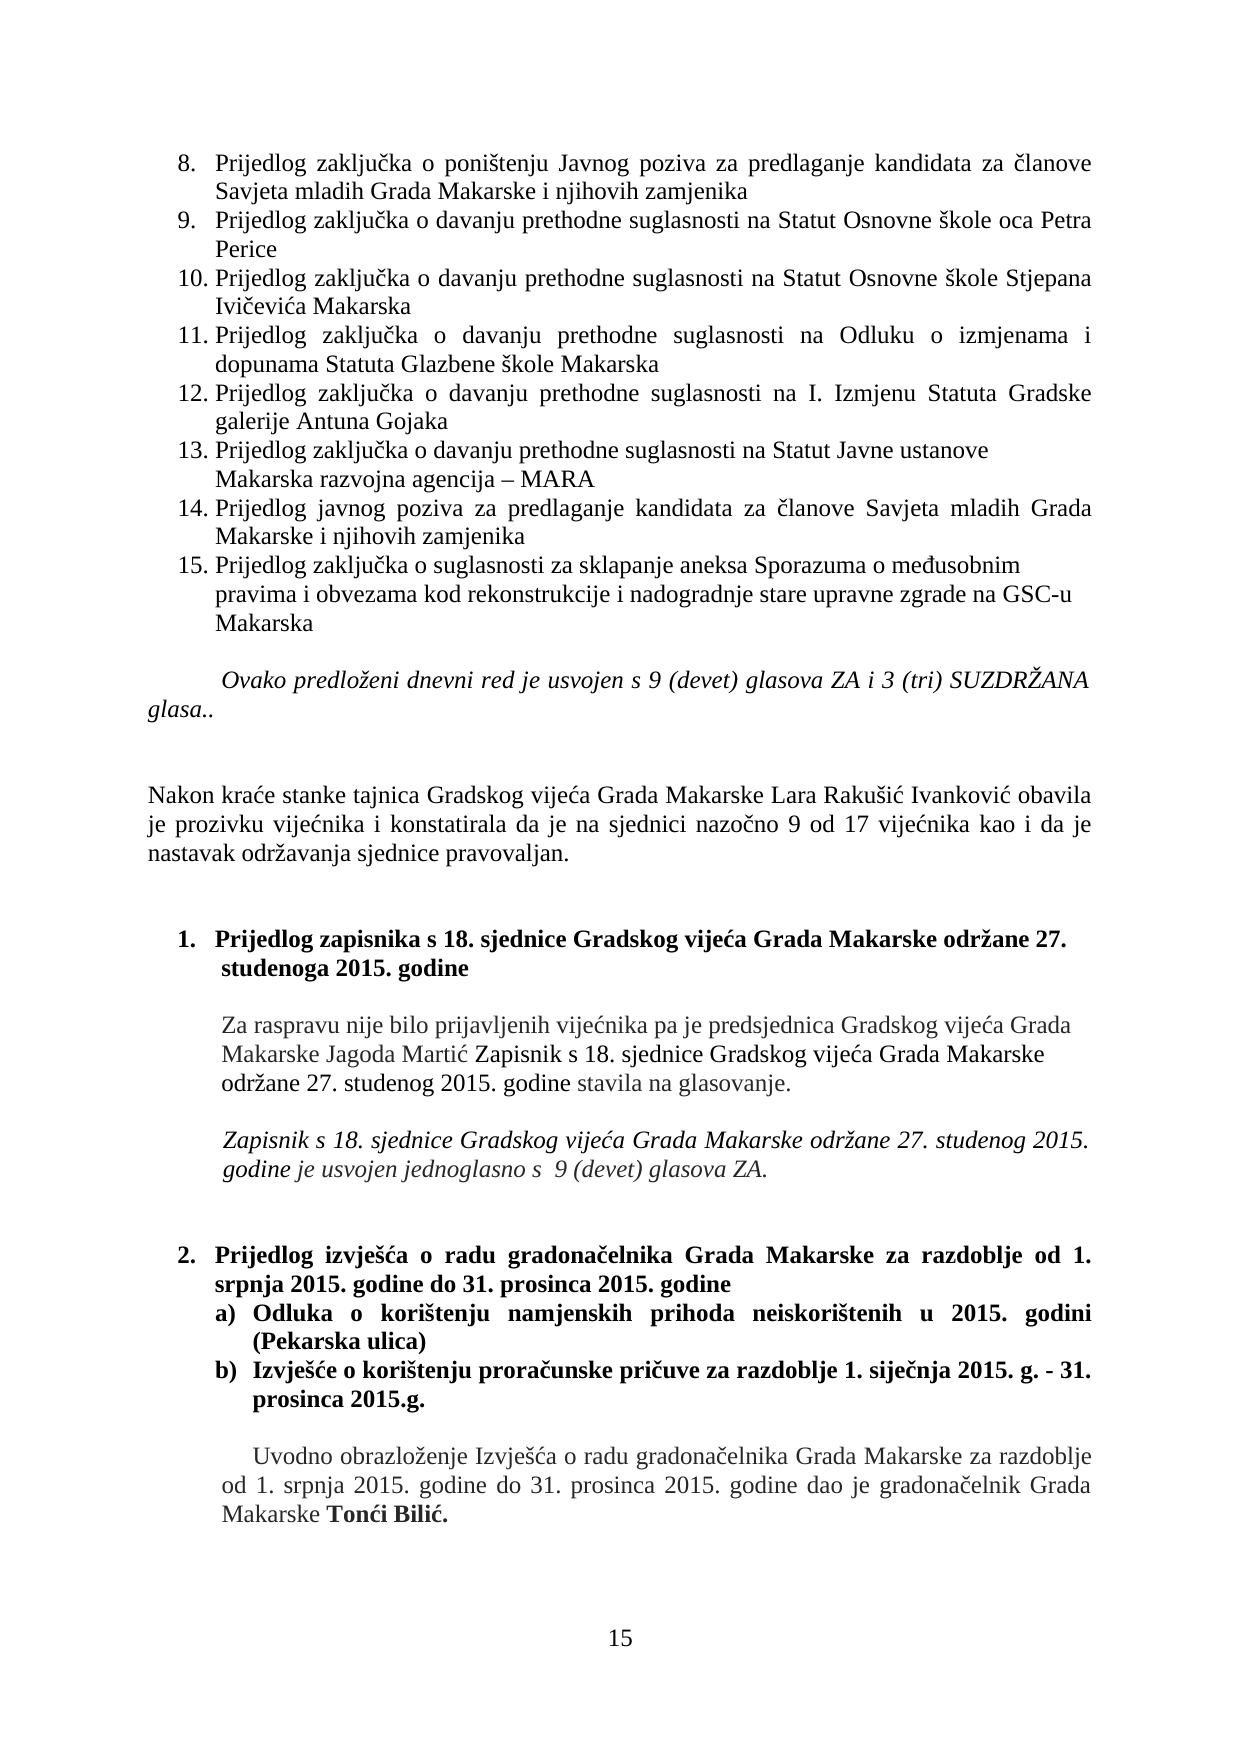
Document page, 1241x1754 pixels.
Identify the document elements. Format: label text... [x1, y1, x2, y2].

list Prijedlog javnog poziva za predlaganje kandidata za članove Savjeta mladih Grada Makarske i njihovih zamjenika [177, 493, 1093, 550]
text Uvodno obrazloženje Izvješća o radu gradonačelnika Grada Makarske za razdoblje od 1. srpnja 2015. godine do 31. prosinca 2015. godine dao je gradonačelnik Grada Makarske Tonći Bilić. [221, 1441, 1093, 1528]
list Prijedlog zaključka o davanju prethodne suglasnosti na Statut Osnovne škole oca Petra Perice [177, 205, 1093, 263]
list Prijedlog zaključka o davanju prethodne suglasnosti na I. Izmjenu Statuta Gradske galerije Antuna Gojaka [177, 378, 1093, 435]
list Odluka o korištenju namjenskih prihoda neiskorištenih u 2015. godini (Pekarska ulica) [215, 1298, 1093, 1355]
text Zapisnik s 18. sjednice Gradskog vijeća Grada Makarske održane 27. studenog 2015. godine je usvojen jednoglasno s 9 (devet) glasova ZA. [223, 1125, 1093, 1183]
list Prijedlog izvješća o radu gradonačelnika Grada Makarske za razdoblje od 1. srpnja 2015. godine do 31. prosinca 2015. godine [177, 1240, 1093, 1298]
text Nakon kraće stanke tajnica Gradskog vijeća Grada Makarske Lara Rakušić Ivanković obavila je prozivku vijećnika i konstatirala da je na sjednici nazočno 9 od 17 vijećnika kao i da je nastavak održavanja sjednice pravovaljan. [148, 780, 1093, 866]
list Prijedlog zaključka o davanju prethodne suglasnosti na Statut Javne ustanove Makarska razvojna agencija – MARA [177, 435, 1093, 493]
text održane 27. studenog 2015. godine stavila na glasovanje. [215, 1068, 1093, 1096]
list Izvješće o korištenju proračunske pričuve za razdoblje 1. siječnja 2015. g. - 31. prosinca 2015.g. [215, 1355, 1093, 1413]
text studenoga 2015. godine [215, 953, 1093, 981]
text Makarske Jagoda Martić Zapisnik s 18. sjednice Gradskog vijeća Grada Makarske [215, 1039, 1093, 1068]
list Prijedlog zapisnika s 18. sjednice Gradskog vijeća Grada Makarske održane 27. [177, 924, 1093, 953]
list Prijedlog zaključka o suglasnosti za sklapanje aneksa Sporazuma o međusobnim pravima i obvezama kod rekonstrukcije i nadogradnje stare upravne zgrade na GSC-u Makarska [177, 550, 1093, 636]
text Za raspravu nije bilo prijavljenih vijećnika pa je predsjednica Gradskog vijeća Grada [215, 1010, 1093, 1039]
list Prijedlog zaključka o davanju prethodne suglasnosti na Odluku o izmjenama i dopunama Statuta Glazbene škole Makarska [177, 320, 1093, 378]
list Prijedlog zaključka o davanju prethodne suglasnosti na Statut Osnovne škole Stjepana Ivičevića Makarska [177, 263, 1093, 320]
text Ovako predloženi dnevni red je usvojen s 9 (devet) glasova ZA i 3 (tri) SUZDRŽANA glasa.. [148, 665, 1093, 723]
list Prijedlog zaključka o poništenju Javnog poziva za predlaganje kandidata za članove Savjeta mladih Grada Makarske i njihovih zamjenika [177, 148, 1093, 205]
